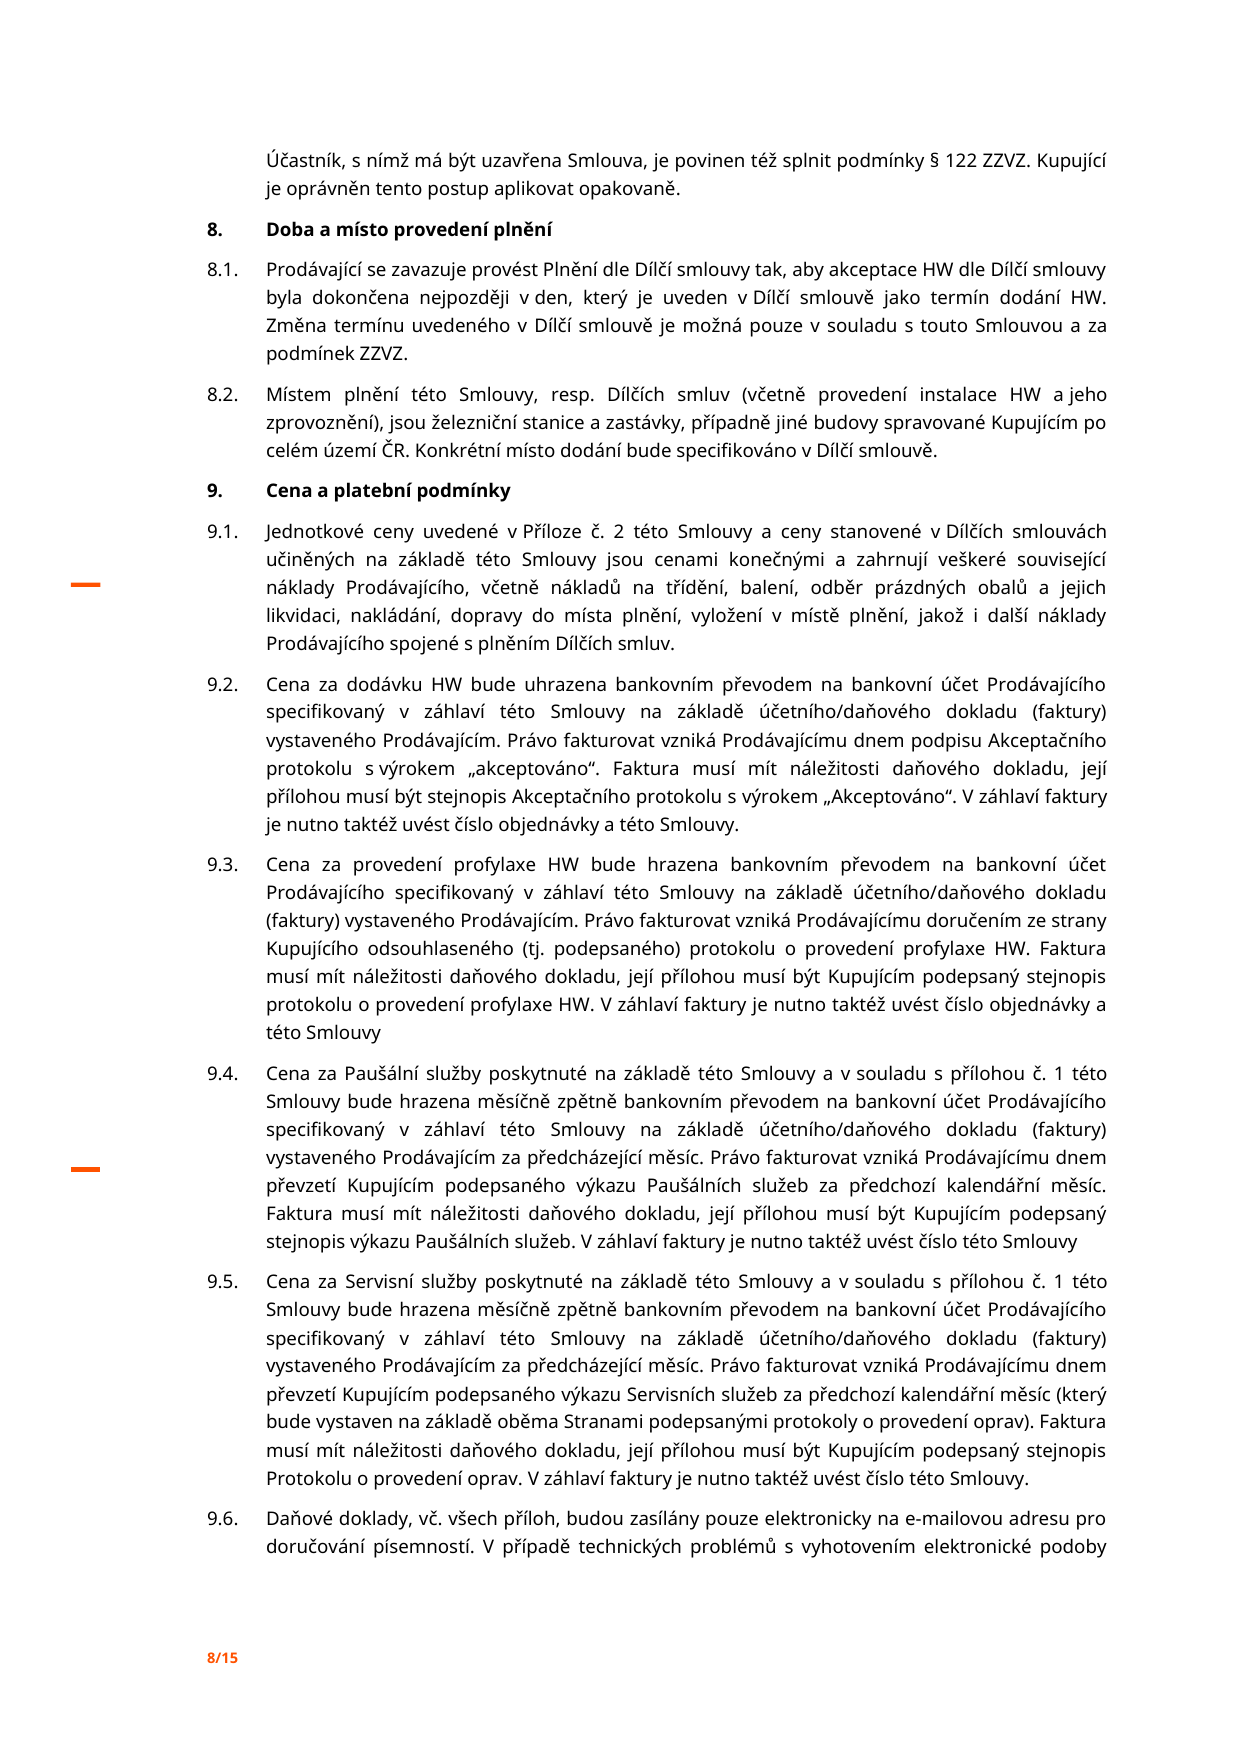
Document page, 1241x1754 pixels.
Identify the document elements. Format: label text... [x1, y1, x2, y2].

text Cena za provedení profylaxe HW bude hrazena bankovním převodem na bankovní účet Prodávajícího specifikovaný v záhlaví této Smlouvy na základě účetního/daňového dokladu (faktury) vystaveného Prodávajícím. Právo fakturovat vzniká Prodávajícímu doručením ze strany Kupujícího odsouhlaseného (tj. podepsaného) protokolu o provedení profylaxe HW. Faktura musí mít náležitosti daňového dokladu, její přílohou musí být Kupujícím podepsaný stejnopis protokolu o provedení profylaxe HW. V záhlaví faktury je nutno taktéž uvést číslo objednávky a této Smlouvy [207, 851, 1107, 1045]
text Cena a platební podmínky [207, 478, 1107, 503]
text Jednotkové ceny uvedené v Příloze č. 2 této Smlouvy a ceny stanovené v Dílčích smlouvách učiněných na základě této Smlouvy jsou cenami konečnými a zahrnují veškeré související náklady Prodávajícího, včetně nákladů na třídění, balení, odběr prázdných obalů a jejich likvidaci, nakládání, dopravy do místa plnění, vyložení v místě plnění, jakož i další náklady Prodávajícího spojené s plněním Dílčích smluv. [207, 518, 1107, 656]
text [207, 1505, 1107, 1559]
text Cena za dodávku HW bude uhrazena bankovním převodem na bankovní účet Prodávajícího specifikovaný v záhlaví této Smlouvy na základě účetního/daňového dokladu (faktury) vystaveného Prodávajícím. Právo fakturovat vzniká Prodávajícímu dnem podpisu Akceptačního protokolu s výrokem „akceptováno“. Faktura musí mít náležitosti daňového dokladu, její přílohou musí být stejnopis Akceptačního protokolu s výrokem „Akceptováno“. V záhlaví faktury je nutno taktéž uvést číslo objednávky a této Smlouvy. [207, 671, 1107, 836]
text Prodávající se zavazuje provést Plnění dle Dílčí smlouvy tak, aby akceptace HW dle Dílčí smlouvy byla dokončena nejpozději v den, který je uveden v Dílčí smlouvě jako termín dodání HW. Změna termínu uvedeného v Dílčí smlouvě je možná pouze v souladu s touto Smlouvou a za podmínek ZZVZ. [207, 257, 1107, 366]
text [207, 147, 1107, 201]
text Místem plnění této Smlouvy, resp. Dílčích smluv (včetně provedení instalace HW a jeho zprovoznění), jsou železniční stanice a zastávky, případně jiné budovy spravované Kupujícím po celém území ČR. Konkrétní místo dodání bude specifikováno v Dílčí smlouvě. [207, 381, 1107, 463]
text Doba a místo provedení plnění [207, 216, 1107, 242]
text Cena za Servisní služby poskytnuté na základě této Smlouvy a v souladu s přílohou č. 1 této Smlouvy bude hrazena měsíčně zpětně bankovním převodem na bankovní účet Prodávajícího specifikovaný v záhlaví této Smlouvy na základě účetního/daňového dokladu (faktury) vystaveného Prodávajícím za předcházející měsíc. Právo fakturovat vzniká Prodávajícímu dnem převzetí Kupujícím podepsaného výkazu Servisních služeb za předchozí kalendářní měsíc (který bude vystaven na základě oběma Stranami podepsanými protokoly o provedení oprav). Faktura musí mít náležitosti daňového dokladu, její přílohou musí být Kupujícím podepsaný stejnopis Protokolu o provedení oprav. V záhlaví faktury je nutno taktéž uvést číslo této Smlouvy. [207, 1269, 1107, 1490]
text Cena za Paušální služby poskytnuté na základě této Smlouvy a v souladu s přílohou č. 1 této Smlouvy bude hrazena měsíčně zpětně bankovním převodem na bankovní účet Prodávajícího specifikovaný v záhlaví této Smlouvy na základě účetního/daňového dokladu (faktury) vystaveného Prodávajícím za předcházející měsíc. Právo fakturovat vzniká Prodávajícímu dnem převzetí Kupujícím podepsaného výkazu Paušálních služeb za předchozí kalendářní měsíc. Faktura musí mít náležitosti daňového dokladu, její přílohou musí být Kupujícím podepsaný stejnopis výkazu Paušálních služeb. V záhlaví faktury je nutno taktéž uvést číslo této Smlouvy [207, 1060, 1107, 1254]
